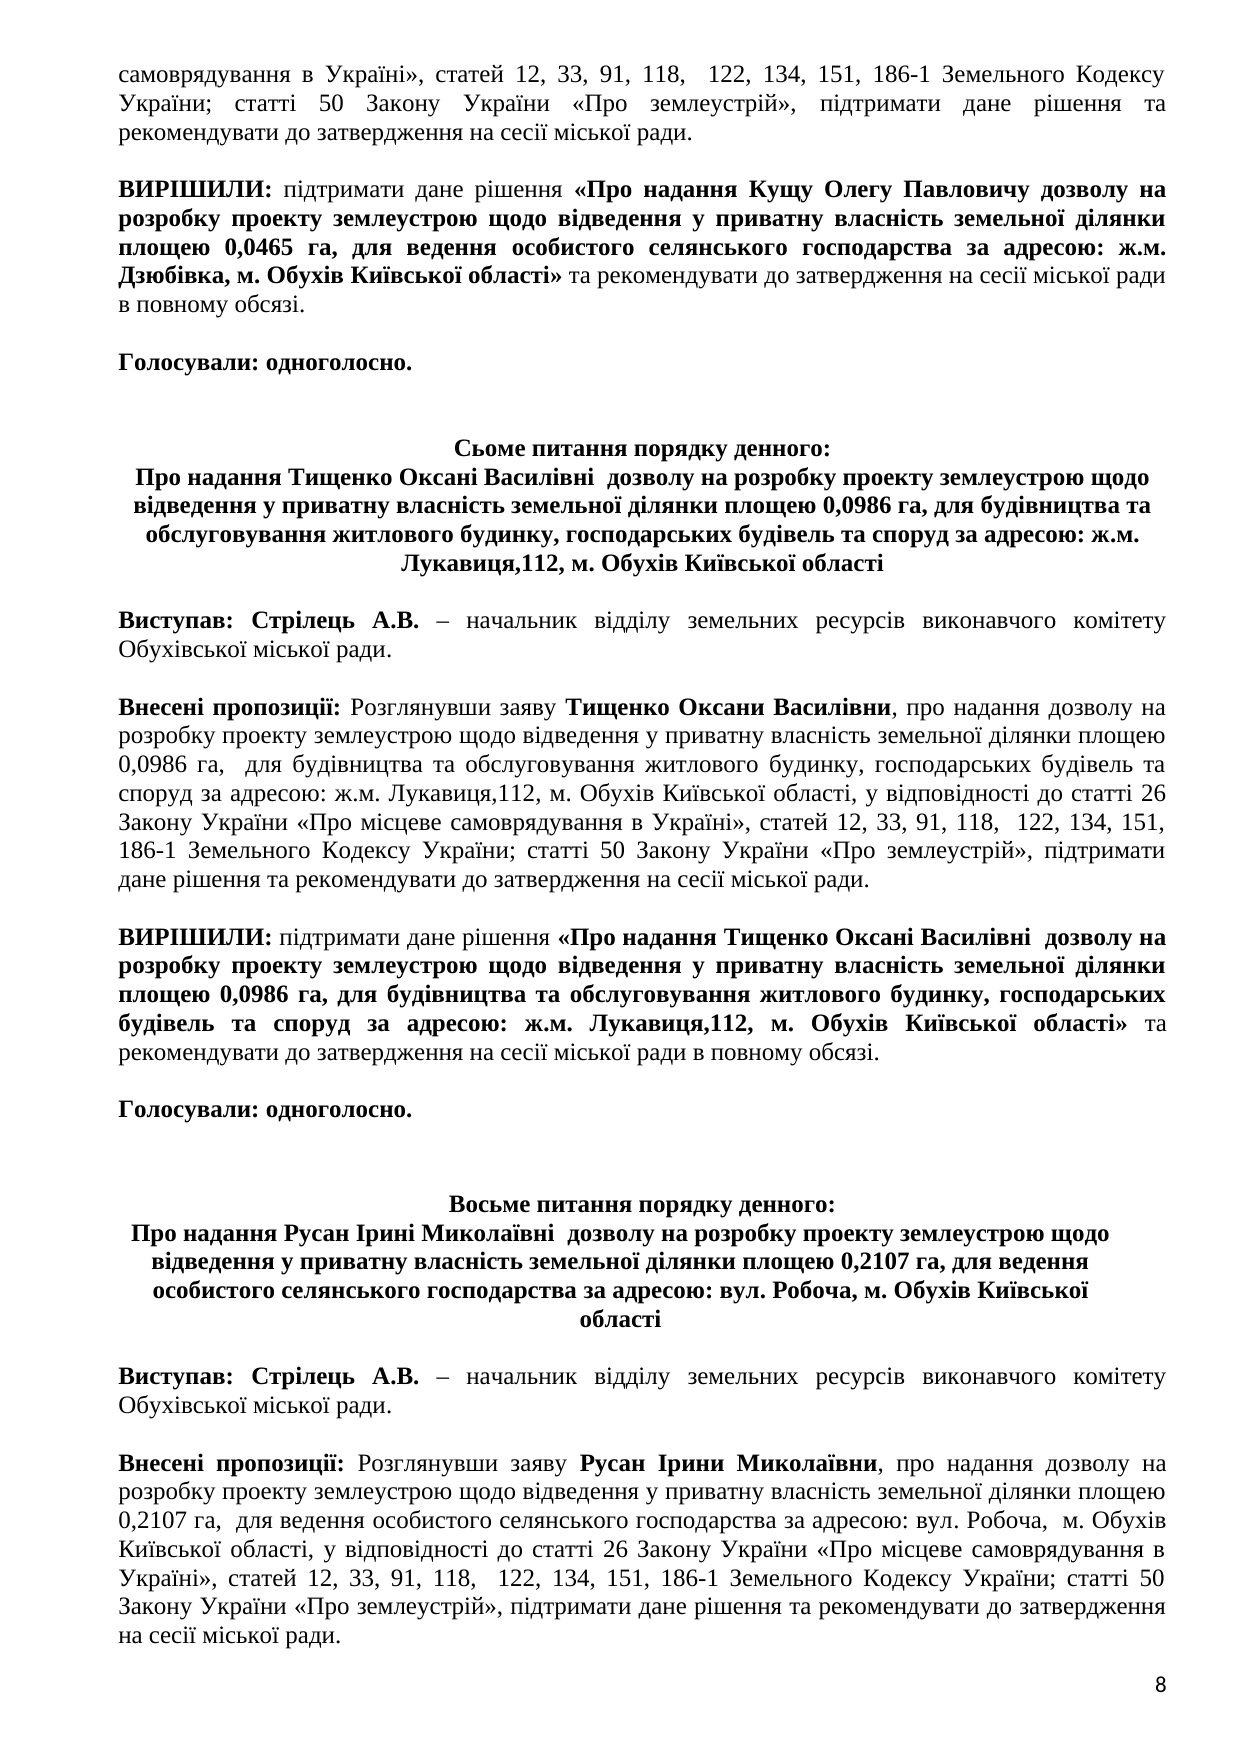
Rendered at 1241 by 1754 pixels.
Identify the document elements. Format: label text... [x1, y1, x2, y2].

text Про надання Русан Ірині Миколаївні дозволу на розробку проекту землеустрою щодо відведення у приватну власність земельної ділянки площею 0,2107 га, для ведення особистого селянського господарства за адресою: вул. Робоча, м. Обухів Київської області [118, 1218, 1122, 1333]
text Голосували: одноголосно. [118, 347, 1167, 375]
text Голосували: одноголосно. [118, 1094, 1167, 1123]
text ВИРІШИЛИ: підтримати дане рішення «Про надання Тищенко Оксані Василівні дозволу на розробку проекту землеустрою щодо відведення у приватну власність земельної ділянки площею 0,0986 га, для будівництва та обслуговування житлового будинку, господарських будівель та споруд за адресою: ж.м. Лукавиця,112, м. Обухів Київської області» та рекомендувати до затвердження на сесії міської ради в повному обсязі. [118, 922, 1167, 1065]
text ВИРІШИЛИ: підтримати дане рішення «Про надання Кущу Олегу Павловичу дозволу на розробку проекту землеустрою щодо відведення у приватну власність земельної ділянки площею 0,0465 га, для ведення особистого селянського господарства за адресою: ж.м. Дзюбівка, м. Обухів Київської області» та рекомендувати до затвердження на сесії міської ради в повному обсязі. [118, 174, 1167, 318]
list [118, 59, 1167, 145]
list Внесені пропозиції: Розглянувши заяву Русан Ірини Миколаївни, про надання дозволу на розробку проекту землеустрою щодо відведення у приватну власність земельної ділянки площею 0,2107 га, для ведення особистого селянського господарства за адресою: вул. Робоча, м. Обухів Київської області, у відповідності до статті 26 Закону України «Про місцеве самоврядування в Україні», статей 12, 33, 91, 118, 122, 134, 151, 186-1 Земельного Кодексу України; статті 50 Закону України «Про землеустрій», підтримати дане рішення та рекомендувати до затвердження на сесії міської ради. [118, 1448, 1167, 1649]
text Восьме питання порядку денного: [118, 1189, 1167, 1218]
text Сьоме питання порядку денного: [118, 433, 1167, 462]
text Виступав: Стрілець А.В. – начальник відділу земельних ресурсів виконавчого комітету Обухівської міської ради. [118, 605, 1167, 663]
text Виступав: Стрілець А.В. – начальник відділу земельних ресурсів виконавчого комітету Обухівської міської ради. [118, 1361, 1167, 1419]
list Внесені пропозиції: Розглянувши заяву Тищенко Оксани Василівни, про надання дозволу на розробку проекту землеустрою щодо відведення у приватну власність земельної ділянки площею 0,0986 га, для будівництва та обслуговування житлового будинку, господарських будівель та споруд за адресою: ж.м. Лукавиця,112, м. Обухів Київської області, у відповідності до статті 26 Закону України «Про місцеве самоврядування в Україні», статей 12, 33, 91, 118, 122, 134, 151, 186-1 Земельного Кодексу України; статті 50 Закону України «Про землеустрій», підтримати дане рішення та рекомендувати до затвердження на сесії міської ради. [118, 692, 1167, 893]
text Про надання Тищенко Оксані Василівні дозволу на розробку проекту землеустрою щодо відведення у приватну власність земельної ділянки площею 0,0986 га, для будівництва та обслуговування житлового будинку, господарських будівель та споруд за адресою: ж.м. Лукавиця,112, м. Обухів Київської області [118, 462, 1167, 577]
